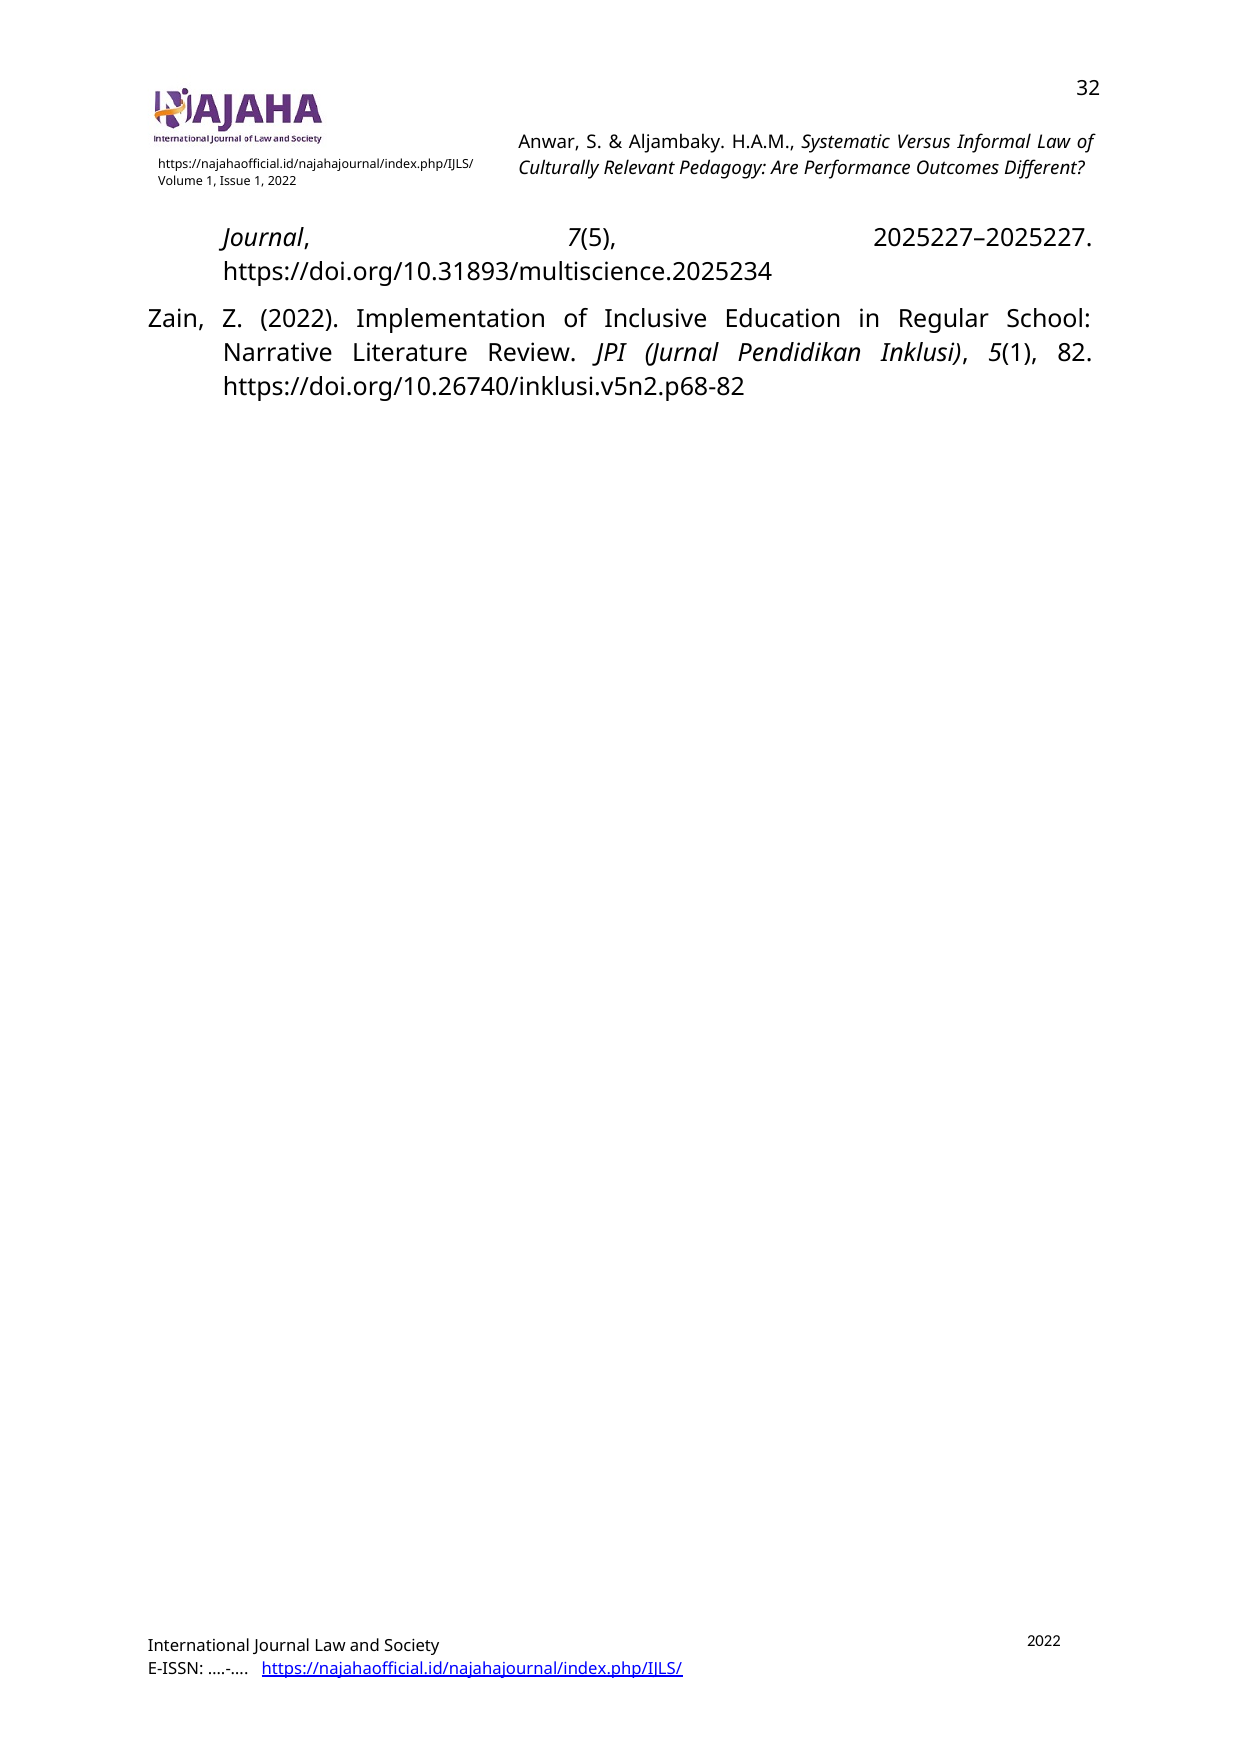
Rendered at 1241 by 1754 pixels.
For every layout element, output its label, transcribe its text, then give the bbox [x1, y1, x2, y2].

text Zain, Z. (2022). Implementation of Inclusive Education in Regular School: Narrative Literature Review. JPI (Jurnal Pendidikan Inklusi), 5(1), 82. https://doi.org/10.26740/inklusi.v5n2.p68-82 [148, 300, 1092, 402]
picture [147, 75, 327, 158]
